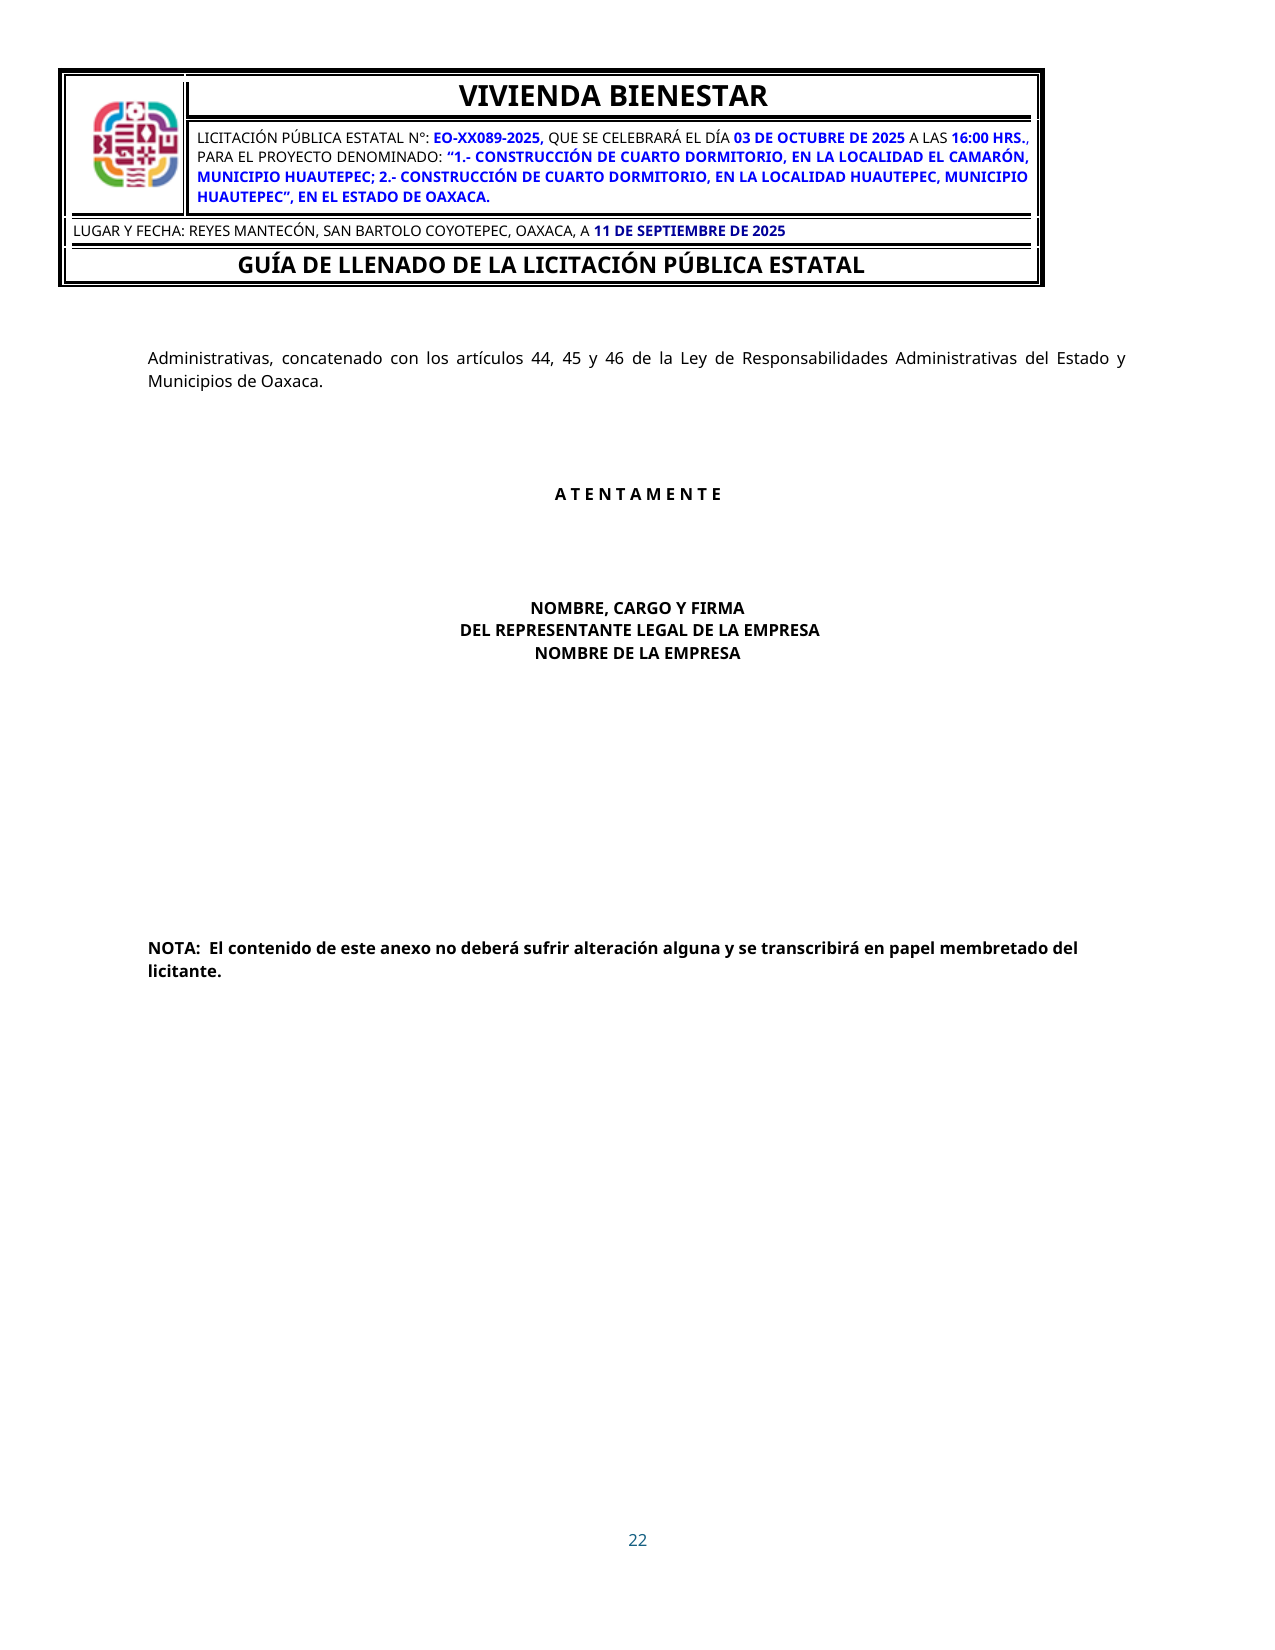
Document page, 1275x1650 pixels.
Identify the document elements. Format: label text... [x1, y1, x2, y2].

text A T E N T A M E N T E [148, 483, 1127, 505]
picture [82, 93, 183, 193]
text NOMBRE, CARGO Y FIRMA [148, 596, 1127, 619]
text DEL REPRESENTANTE LEGAL DE LA EMPRESA [148, 619, 1127, 642]
picture [184, 93, 189, 193]
text NOMBRE DE LA EMPRESA [148, 642, 1127, 664]
text NOTA: El contenido de este anexo no deberá sufrir alteración alguna y se transcribirá en papel membretado del licitante. [148, 937, 1127, 982]
